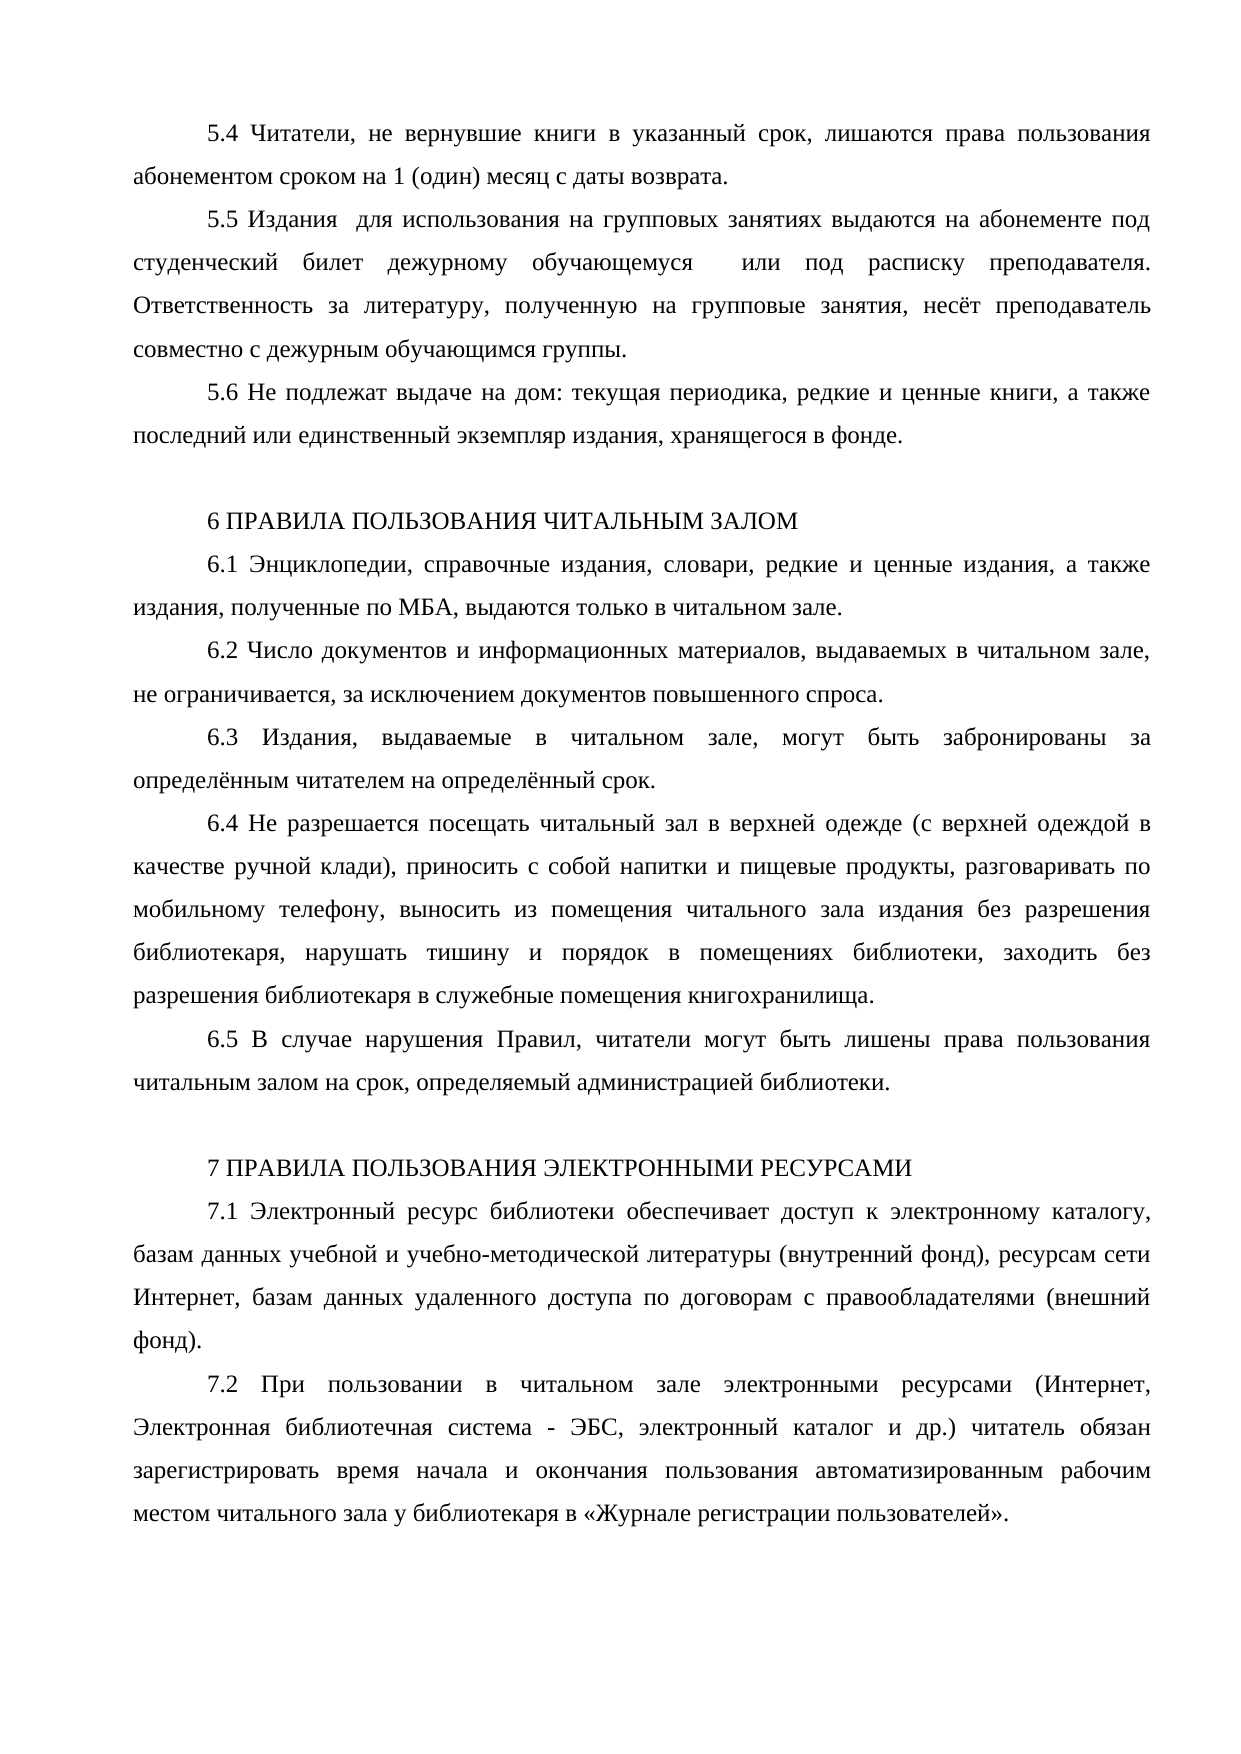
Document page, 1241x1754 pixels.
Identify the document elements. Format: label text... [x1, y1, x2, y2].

text 6.3 Издания, выдаваемые в читальном зале, могут быть забронированы за определённым читателем на определённый срок. [133, 722, 1152, 794]
text 6.1 Энциклопедии, справочные издания, словари, редкие и ценные издания, а также издания, полученные по МБА, выдаются только в читальном зале. [133, 549, 1152, 621]
text 5.4 Читатели, не вернувшие книги в указанный срок, лишаются права пользования абонементом сроком на 1 (один) месяц с даты возврата. [133, 118, 1152, 190]
text 6 ПРАВИЛА ПОЛЬЗОВАНИЯ ЧИТАЛЬНЫМ ЗАЛОМ [133, 506, 1152, 535]
text 7.1 Электронный ресурс библиотеки обеспечивает доступ к электронному каталогу, базам данных учебной и учебно-методической литературы (внутренний фонд), ресурсам сети Интернет, базам данных удаленного доступа по договорам с правообладателями (внешний фонд). [133, 1196, 1152, 1354]
text 6.5 В случае нарушения Правил, читатели могут быть лишены права пользования читальным залом на срок, определяемый администрацией библиотеки. [133, 1024, 1152, 1096]
text 5.6 Не подлежат выдаче на дом: текущая периодика, редкие и ценные книги, а также последний или единственный экземпляр издания, хранящегося в фонде. [133, 377, 1152, 449]
text 7 ПРАВИЛА ПОЛЬЗОВАНИЯ ЭЛЕКТРОННЫМИ РЕСУРСАМИ [133, 1153, 1152, 1182]
text 6.2 Число документов и информационных материалов, выдаваемых в читальном зале, не ограничивается, за исключением документов повышенного спроса. [133, 636, 1152, 707]
text 6.4 Не разрешается посещать читальный зал в верхней одежде (с верхней одеждой в качестве ручной клади), приносить с собой напитки и пищевые продукты, разговаривать по мобильному телефону, выносить из помещения читального зала издания без разрешения библиотекаря, нарушать тишину и порядок в помещениях библиотеки, заходить без разрешения библиотекаря в служебные помещения книгохранилища. [133, 808, 1152, 1009]
text 7.2 При пользовании в читальном зале электронными ресурсами (Интернет, Электронная библиотечная система - ЭБС, электронный каталог и др.) читатель обязан зарегистрировать время начала и окончания пользования автоматизированным рабочим местом читального зала у библиотекаря в «Журнале регистрации пользователей». [133, 1369, 1152, 1527]
text 5.5 Издания для использования на групповых занятиях выдаются на абонементе под студенческий билет дежурному обучающемуся или под расписку преподавателя. Ответственность за литературу, полученную на групповые занятия, несёт преподаватель совместно с дежурным обучающимся группы. [133, 204, 1152, 362]
